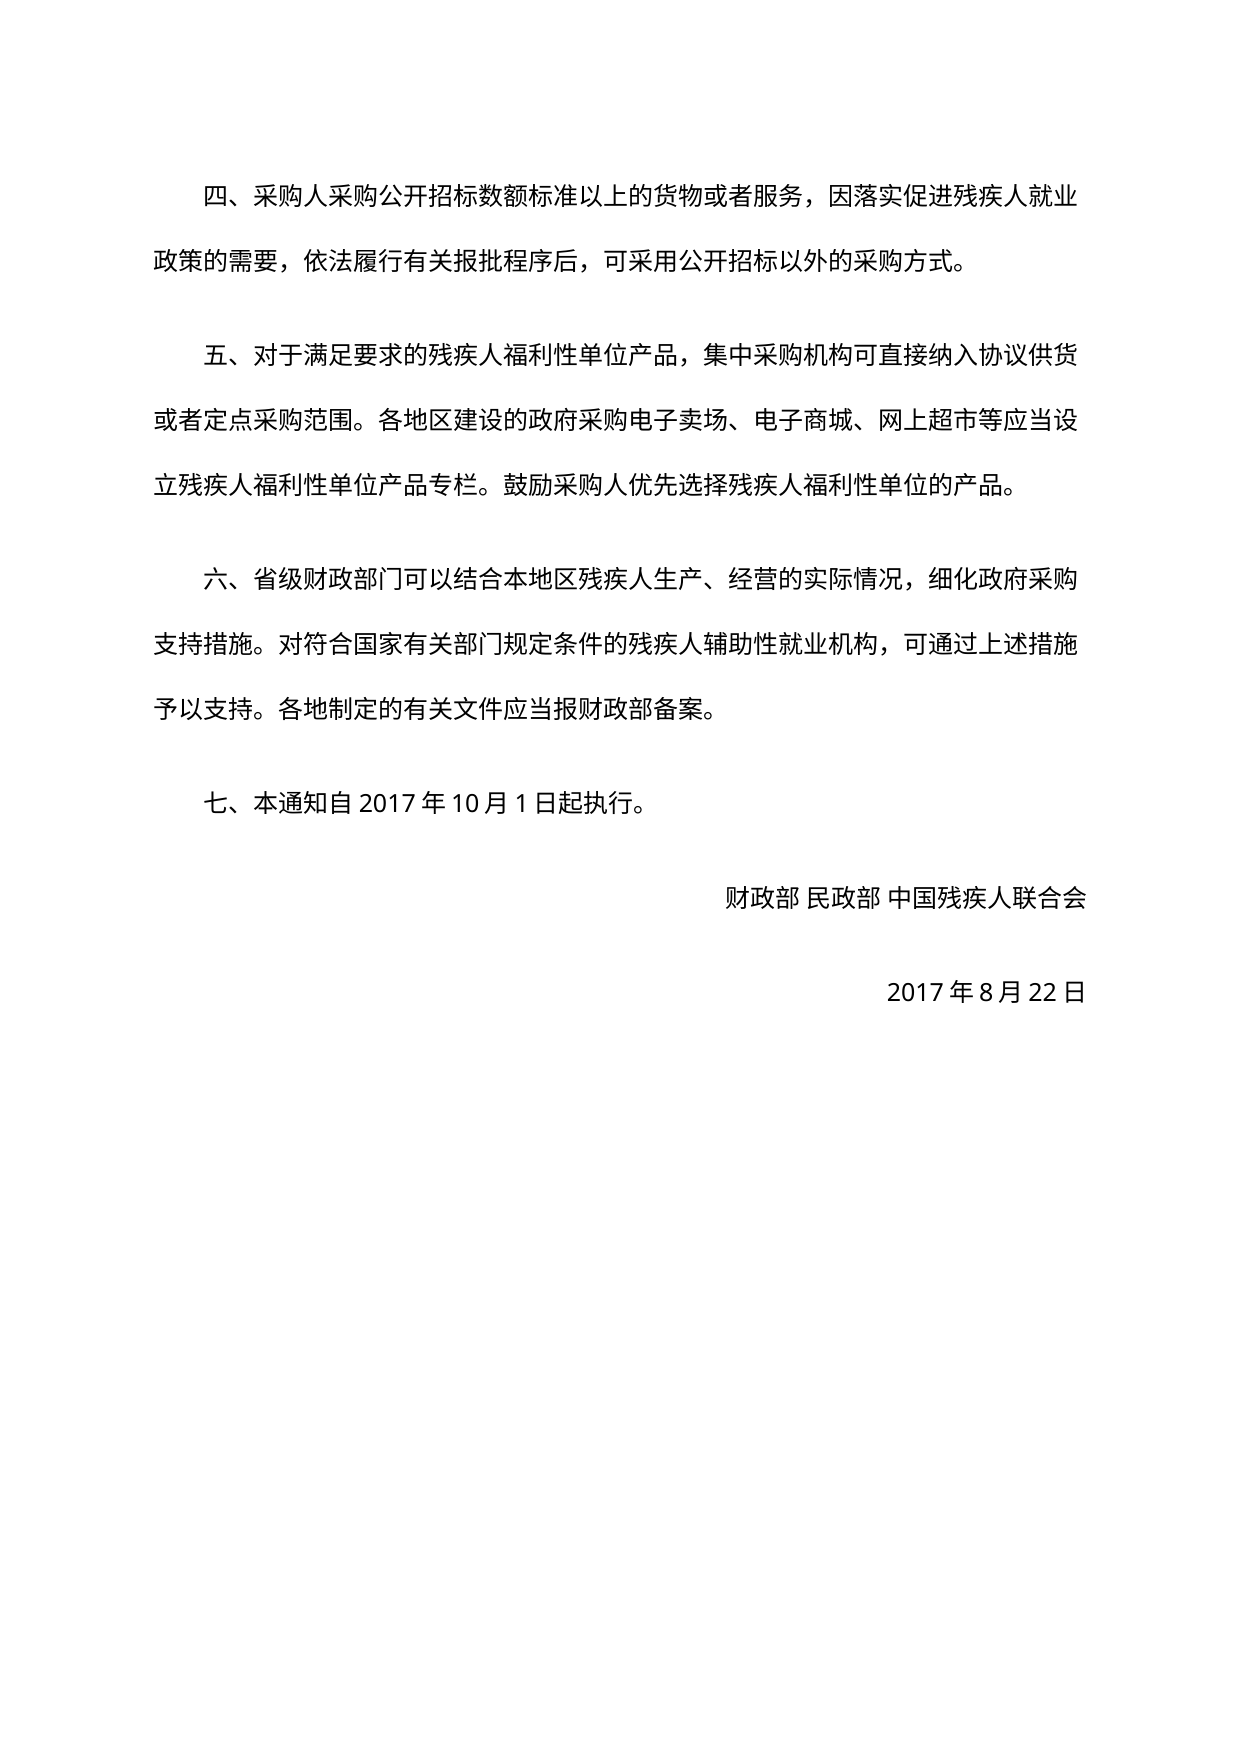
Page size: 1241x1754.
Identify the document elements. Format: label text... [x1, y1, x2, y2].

text 财政部 民政部 中国残疾人联合会 [153, 864, 1087, 929]
text 五、对于满足要求的残疾人福利性单位产品，集中采购机构可直接纳入协议供货或者定点采购范围。各地区建设的政府采购电子卖场、电子商城、网上超市等应当设立残疾人福利性单位产品专栏。鼓励采购人优先选择残疾人福利性单位的产品。 [153, 321, 1087, 516]
text 2017年8月22日 [153, 958, 1087, 1023]
text 六、省级财政部门可以结合本地区残疾人生产、经营的实际情况，细化政府采购支持措施。对符合国家有关部门规定条件的残疾人辅助性就业机构，可通过上述措施予以支持。各地制定的有关文件应当报财政部备案。 [153, 545, 1087, 740]
text 七、本通知自2017年10月1日起执行。 [153, 769, 1087, 834]
text 四、采购人采购公开招标数额标准以上的货物或者服务，因落实促进残疾人就业政策的需要，依法履行有关报批程序后，可采用公开招标以外的采购方式。 [153, 162, 1087, 292]
